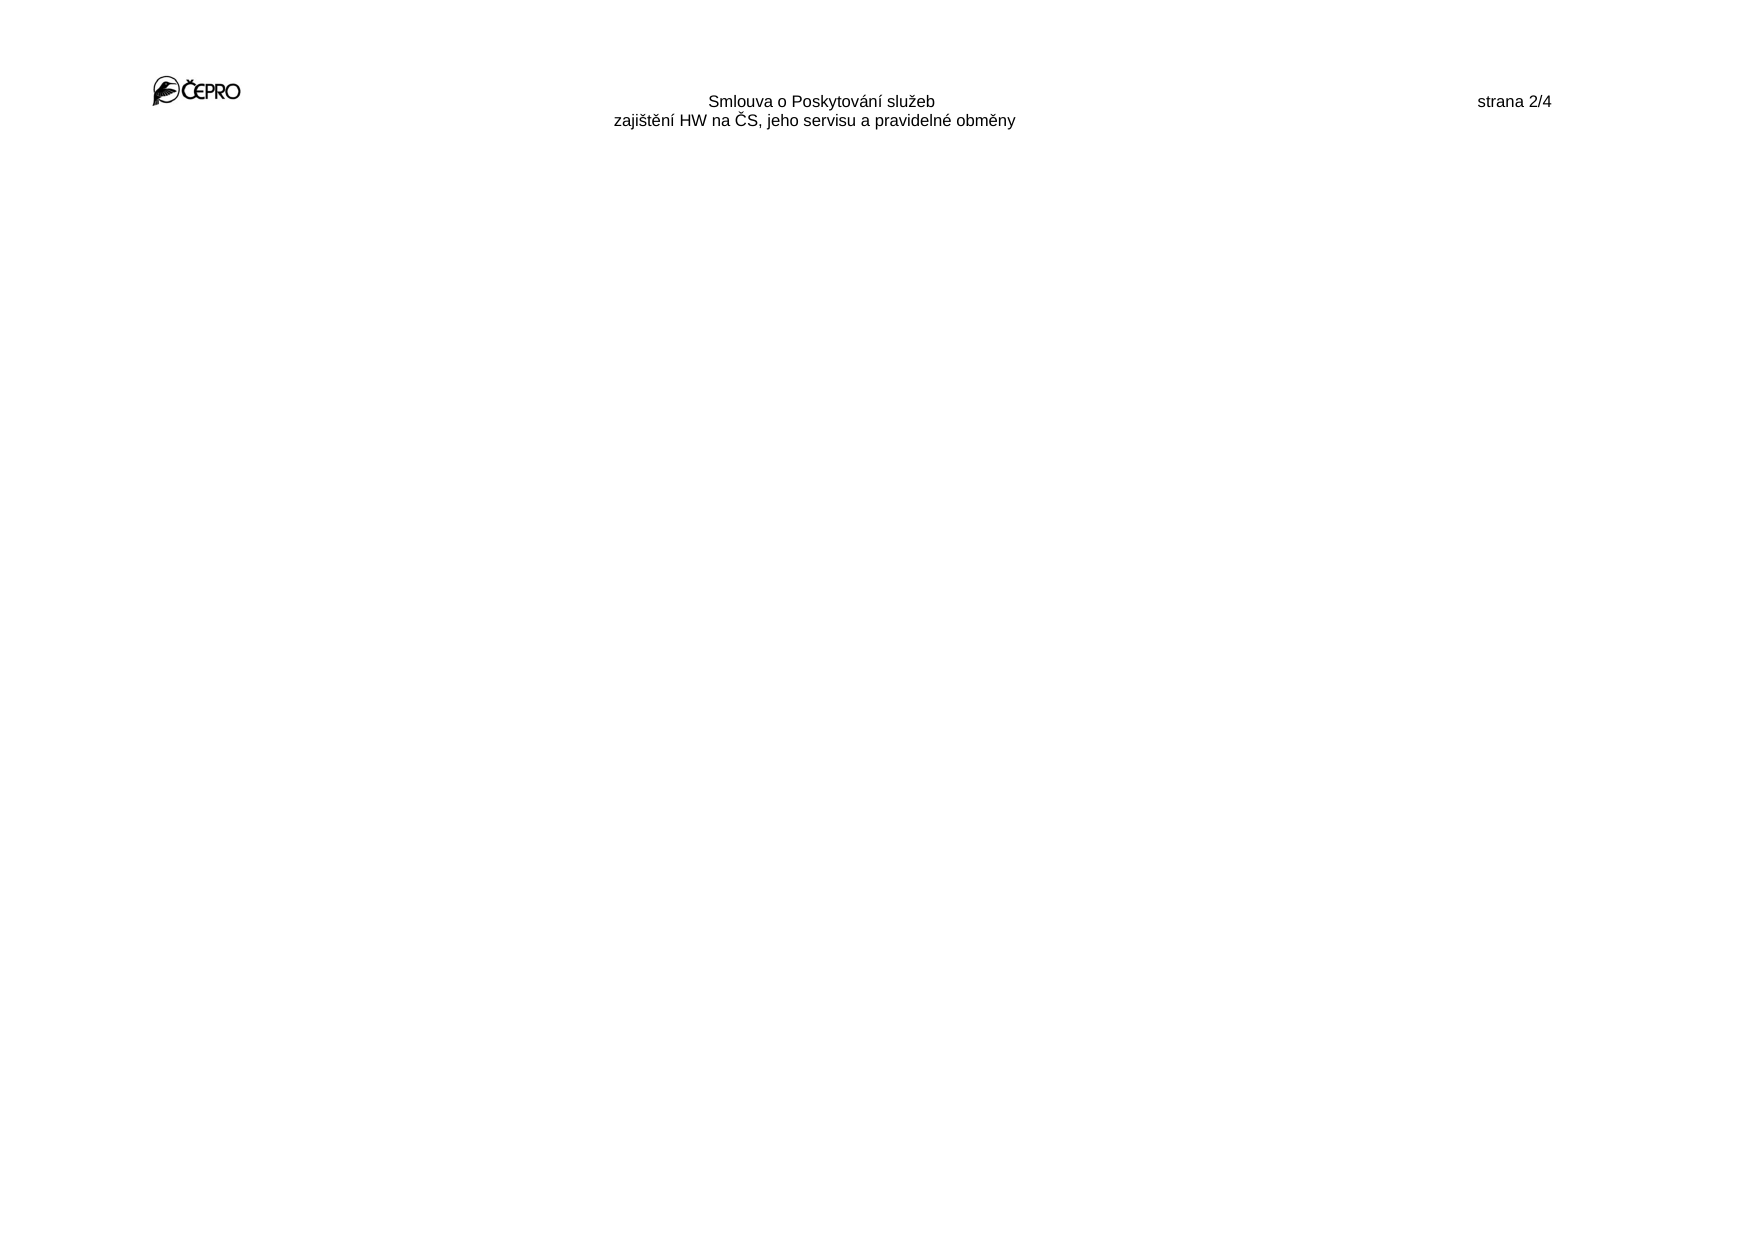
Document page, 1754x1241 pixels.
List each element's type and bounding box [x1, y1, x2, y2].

picture [150, 73, 243, 108]
